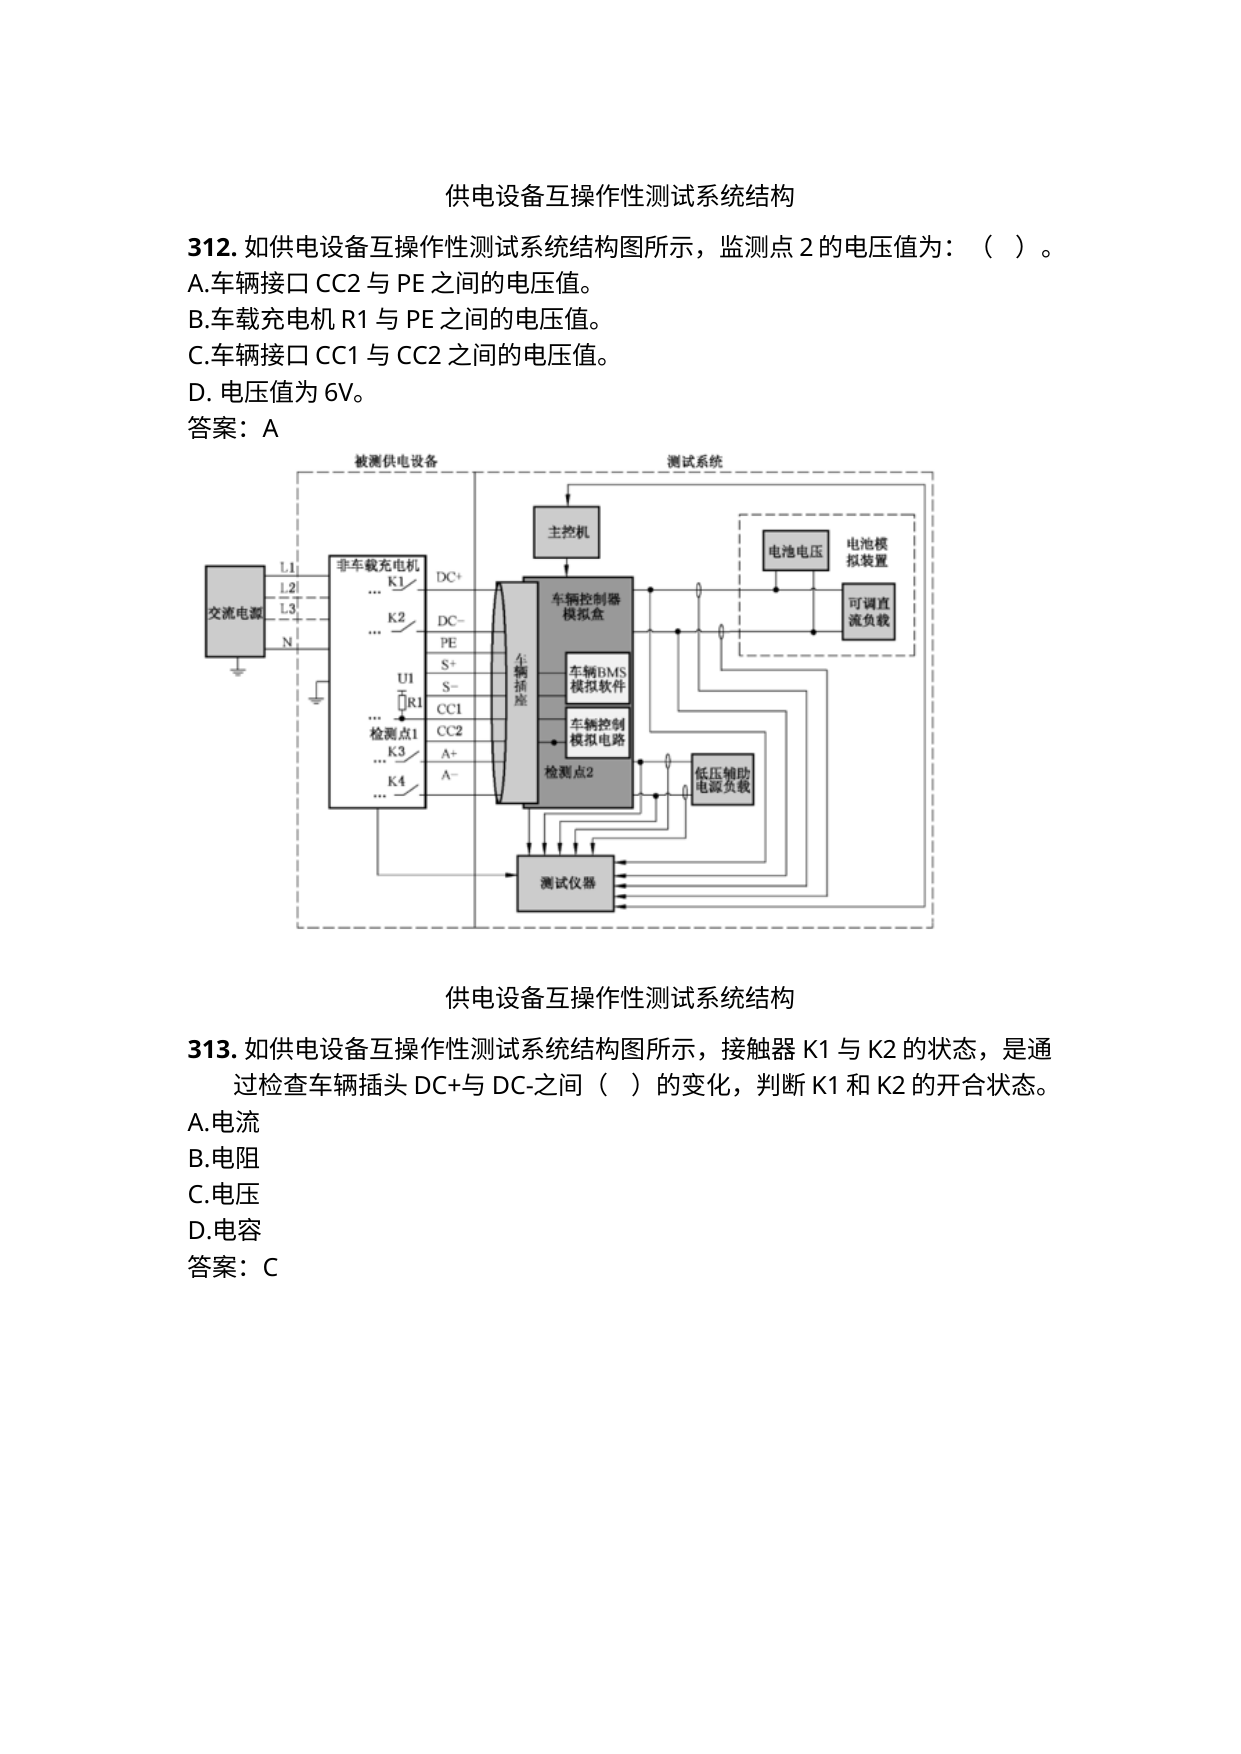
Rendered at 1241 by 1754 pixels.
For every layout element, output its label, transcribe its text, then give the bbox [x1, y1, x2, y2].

text A.车辆接口CC2与PE之间的电压值。 [187, 263, 1053, 299]
text 供电设备互操作性测试系统结构 [187, 162, 1053, 227]
text B.车载充电机R1与PE之间的电压值。 [187, 299, 1053, 336]
list 如供电设备互操作性测试系统结构图所示，接触器K1与K2的状态，是通过检查车辆插头DC+与DC-之间（ ）的变化，判断K1和K2的开合状态。 [187, 1029, 1053, 1102]
picture [187, 444, 994, 954]
text A.电流 [187, 1102, 1053, 1138]
text D. 电压值为6V。 [187, 372, 1053, 408]
text 答案：C [187, 1247, 1053, 1283]
text C.电压 [187, 1174, 1053, 1211]
list 如供电设备互操作性测试系统结构图所示，监测点2的电压值为：（ ）。 [187, 227, 1053, 263]
text B.电阻 [187, 1138, 1053, 1174]
text 答案：A [187, 408, 1053, 444]
text D.电容 [187, 1211, 1053, 1247]
text C.车辆接口CC1与CC2之间的电压值。 [187, 336, 1053, 372]
text 供电设备互操作性测试系统结构 [187, 964, 1053, 1029]
